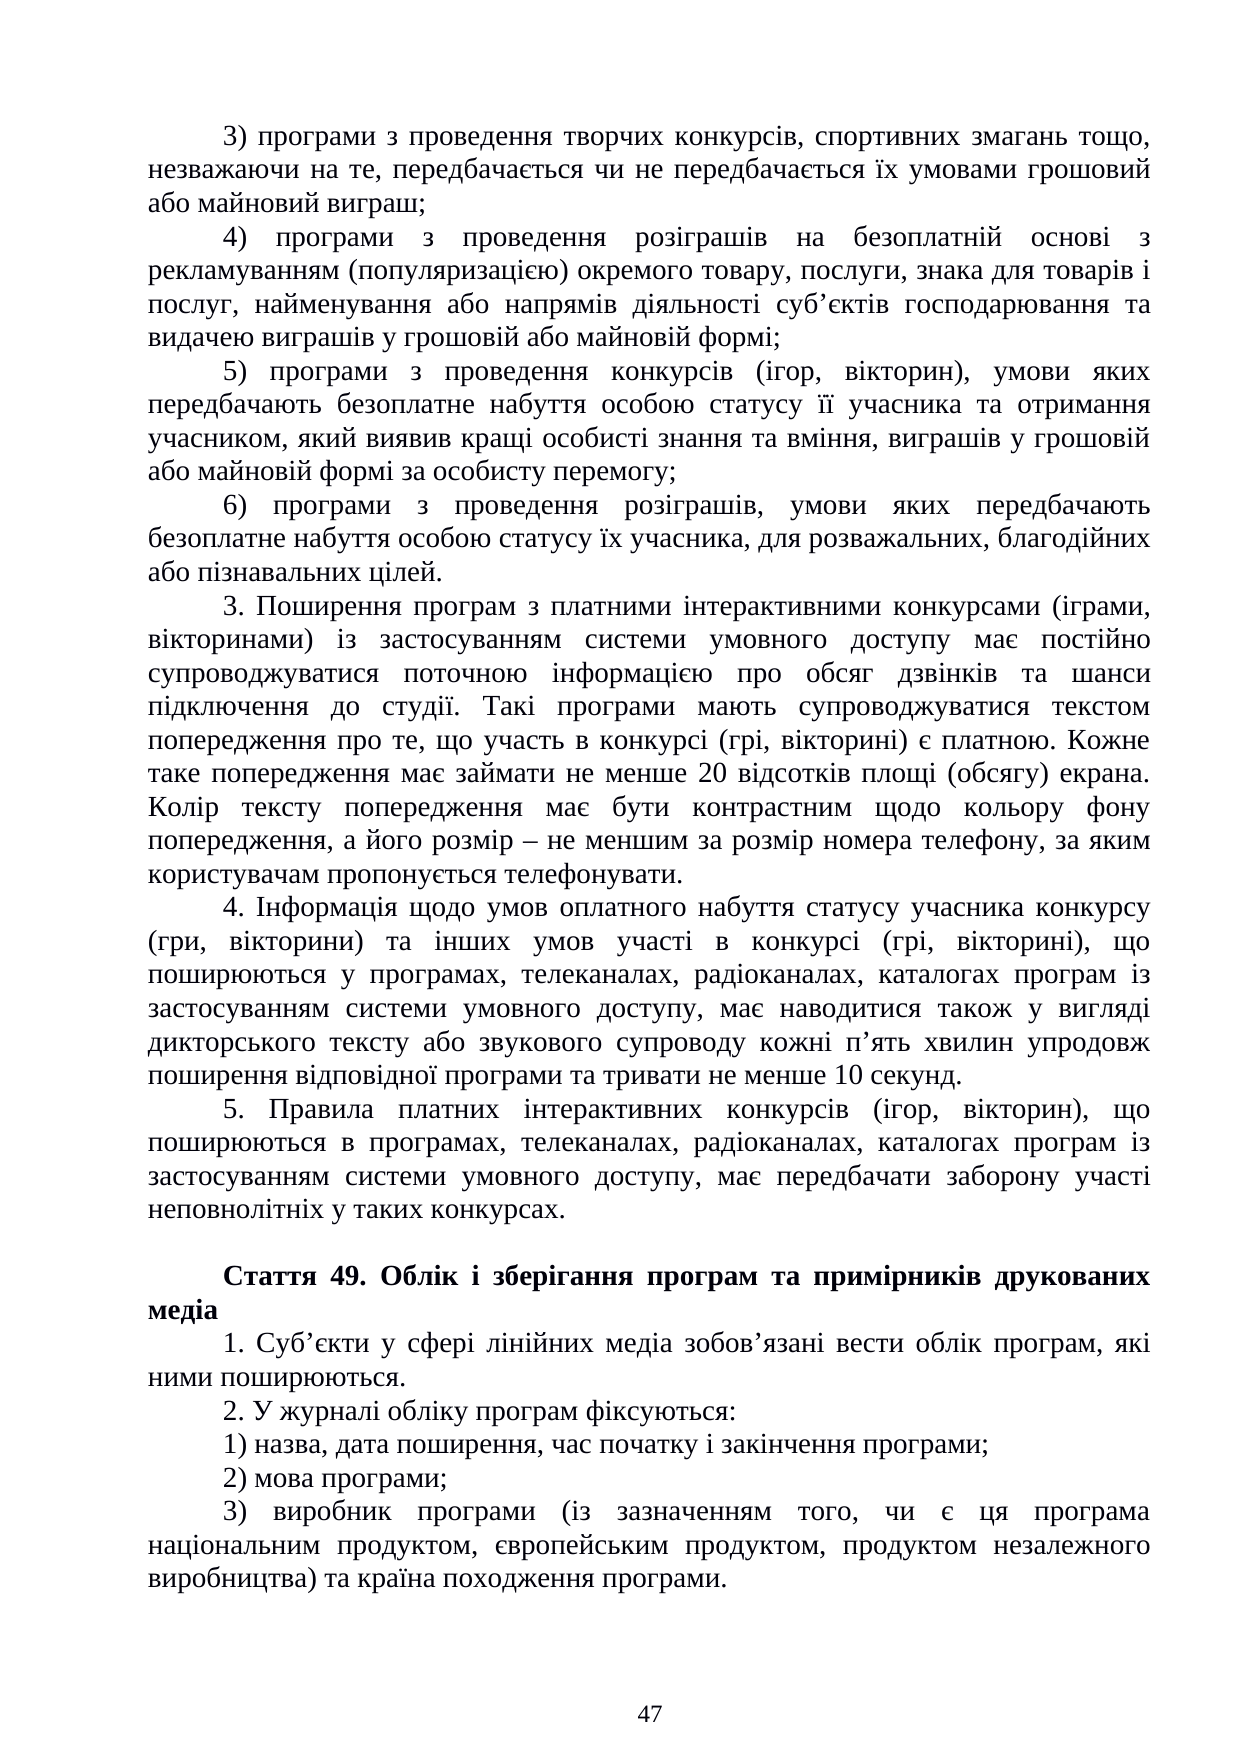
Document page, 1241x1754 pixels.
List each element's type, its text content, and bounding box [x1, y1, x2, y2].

text 2. У журналі обліку програм фіксуються: [148, 1393, 1152, 1426]
text 6) програми з проведення розіграшів, умови яких передбачають безоплатне набуття особою статусу їх учасника, для розважальних, благодійних або пізнавальних цілей. [148, 487, 1152, 588]
text 3) програми з проведення творчих конкурсів, спортивних змагань тощо, незважаючи на те, передбачається чи не передбачається їх умовами грошовий або майновий виграш; [148, 118, 1152, 219]
text 3) виробник програми (із зазначенням того, чи є ця програма національним продуктом, європейським продуктом, продуктом незалежного виробництва) та країна походження програми. [148, 1493, 1152, 1594]
text 1. Суб’єкти у сфері лінійних медіа зобов’язані вести облік програм, які ними поширюються. [148, 1326, 1152, 1393]
text 5) програми з проведення конкурсів (ігор, вікторин), умови яких передбачають безоплатне набуття особою статусу її учасника та отримання учасником, який виявив кращі особисті знання та вміння, виграшів у грошовій або майновій формі за особисту перемогу; [148, 353, 1152, 487]
text 4. Інформація щодо умов оплатного набуття статусу учасника конкурсу (гри, вікторини) та інших умов участі в конкурсі (грі, вікторині), що поширюються у програмах, телеканалах, радіоканалах, каталогах програм із застосуванням системи умовного доступу, має наводитися також у вигляді дикторського тексту або звукового супроводу кожні п’ять хвилин упродовж поширення відповідної програми та тривати не менше 10 секунд. [148, 889, 1152, 1091]
text 3. Поширення програм з платними інтерактивними конкурсами (іграми, вікторинами) із застосуванням системи умовного доступу має постійно супроводжуватися поточною інформацією про обсяг дзвінків та шанси підключення до студії. Такі програми мають супроводжуватися текстом попередження про те, що участь в конкурсі (грі, вікторині) є платною. Кожне таке попередження має займати не менше 20 відсотків площі (обсягу) екрана. Колір тексту попередження має бути контрастним щодо кольору фону попередження, а його розмір – не меншим за розмір номера телефону, за яким користувачам пропонується телефонувати. [148, 588, 1152, 889]
text 2) мова програми; [148, 1460, 1152, 1493]
text 1) назва, дата поширення, час початку і закінчення програми; [148, 1426, 1152, 1460]
text 5. Правила платних інтерактивних конкурсів (ігор, вікторин), що поширюються в програмах, телеканалах, радіоканалах, каталогах програм із застосуванням системи умовного доступу, має передбачати заборону участі неповнолітніх у таких конкурсах. [148, 1091, 1152, 1225]
subtitle Стаття 49. Облік і зберігання програм та примірників друкованих медіа [148, 1258, 1152, 1326]
text 4) програми з проведення розіграшів на безоплатній основі з рекламуванням (популяризацією) окремого товару, послуги, знака для товарів і послуг, найменування або напрямів діяльності суб’єктів господарювання та видачею виграшів у грошовій або майновій формі; [148, 219, 1152, 353]
